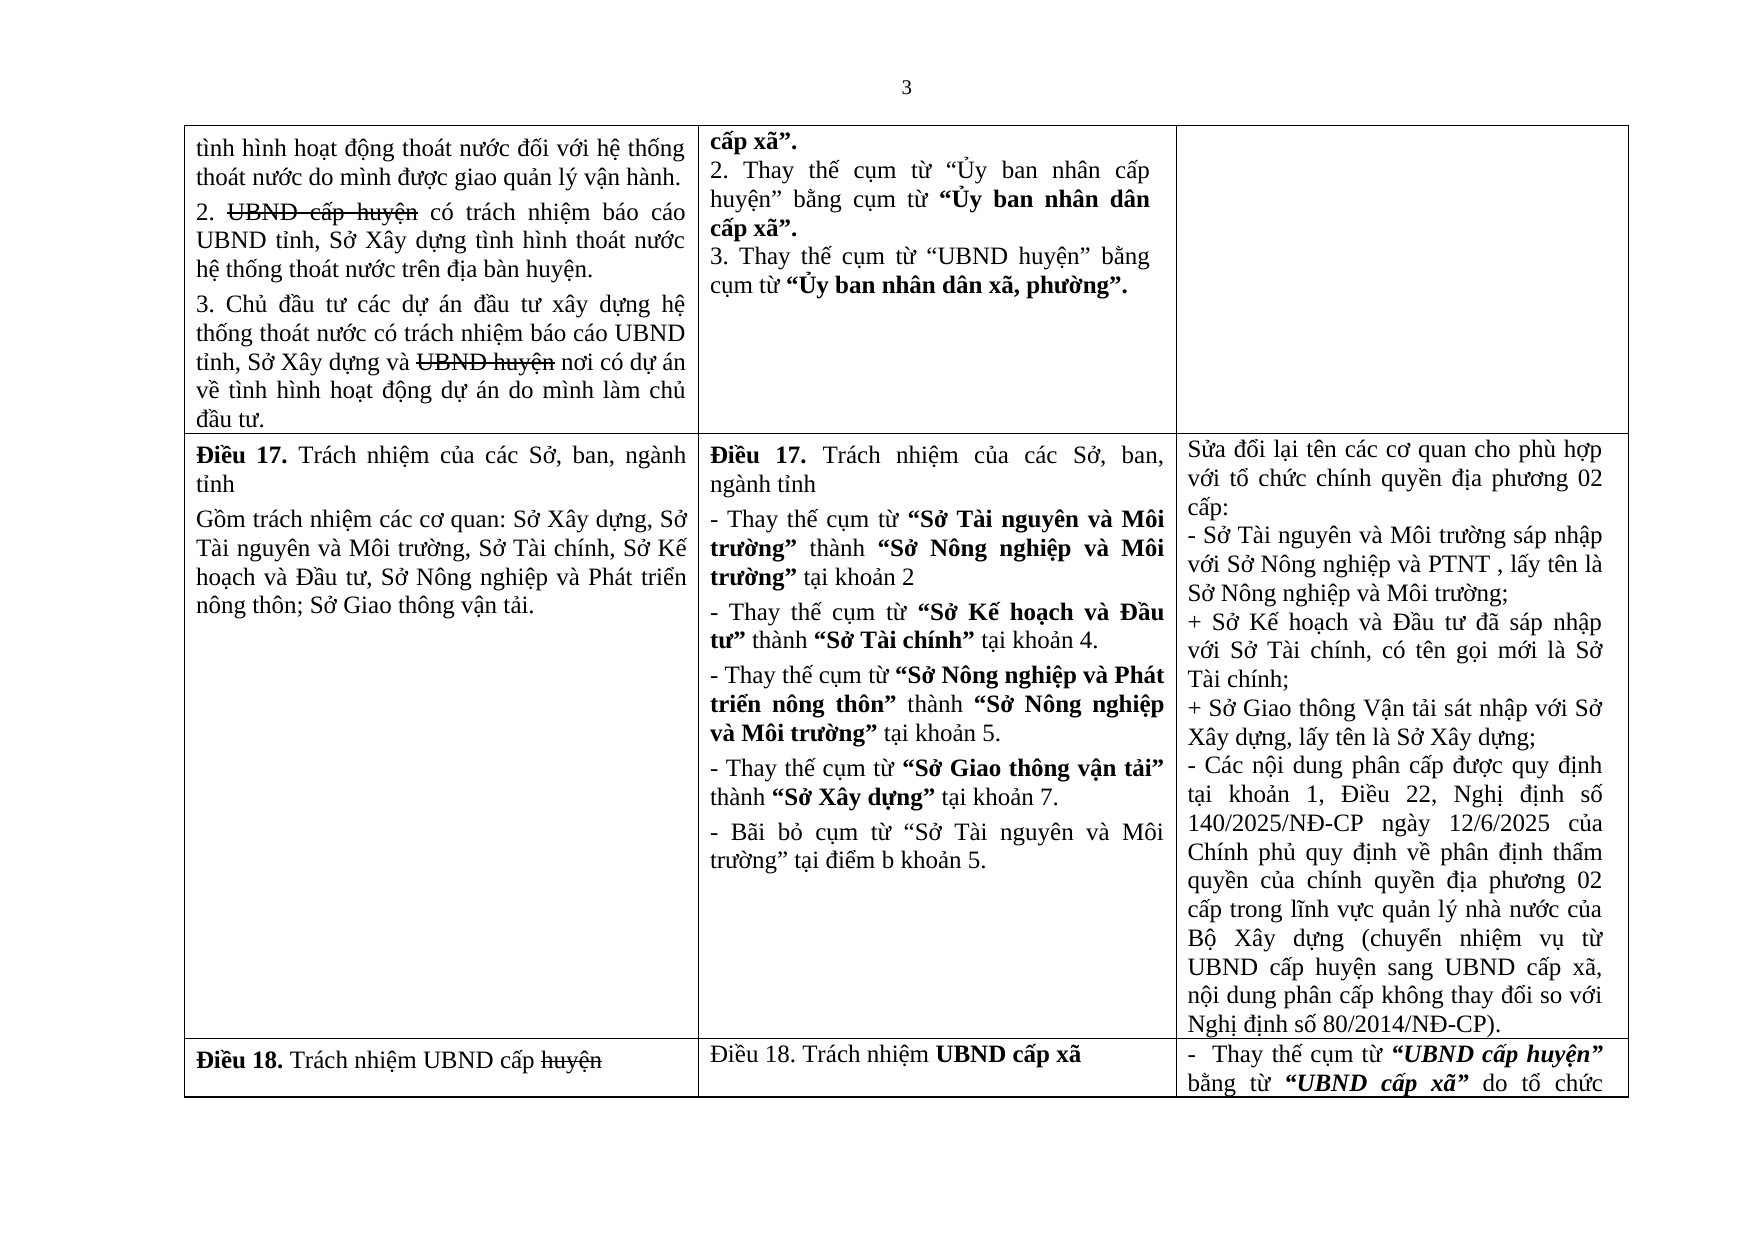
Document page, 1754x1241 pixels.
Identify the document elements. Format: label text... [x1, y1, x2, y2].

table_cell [699, 1039, 1176, 1096]
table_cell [185, 1039, 698, 1096]
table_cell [1177, 126, 1628, 433]
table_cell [699, 126, 1176, 433]
table_cell Sửa đổi lại tên các cơ quan cho phù hợp với tổ chức chính quyền địa phương 02 cấp: - Sở Tài nguyên và Môi trường sáp nhập với Sở Nông nghiệp và PTNT , lấy tên là Sở Nông nghiệp và Môi trường; + Sở Kế hoạch và Đầu tư đã sáp nhập với Sở Tài chính, có tên gọi mới là Sở Tài chính; + Sở Giao thông Vận tải sát nhập với Sở Xây dựng, lấy tên là Sở Xây dựng; - Các nội dung phân cấp được quy định tại khoản 1, Điều 22, Nghị định số 140/2025/NĐ-CP ngày 12/6/2025 của Chính phủ quy định về phân định thẩm quyền của chính quyền địa phương 02 cấp trong lĩnh vực quản lý nhà nước của Bộ Xây dựng (chuyển nhiệm vụ từ UBND cấp huyện sang UBND cấp xã, nội dung phân cấp không thay đổi so với Nghị định số 80/2014/NĐ-CP). [1177, 434, 1628, 1038]
table_cell Điều 17. Trách nhiệm của các Sở, ban, ngành tỉnh Gồm trách nhiệm các cơ quan: Sở Xây dựng, Sở Tài nguyên và Môi trường, Sở Tài chính, Sở Kế hoạch và Đầu tư, Sở Nông nghiệp và Phát triển nông thôn; Sở Giao thông vận tải. [185, 434, 698, 1038]
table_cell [185, 126, 698, 433]
table_cell Điều 17. Trách nhiệm của các Sở, ban, ngành tỉnh - Thay thế cụm từ “Sở Tài nguyên và Môi trường” thành “Sở Nông nghiệp và Môi trường” tại khoản 2 - Thay thế cụm từ “Sở Kế hoạch và Đầu tư” thành “Sở Tài chính” tại khoản 4. - Thay thế cụm từ “Sở Nông nghiệp và Phát triển nông thôn” thành “Sở Nông nghiệp và Môi trường” tại khoản 5. - Thay thế cụm từ “Sở Giao thông vận tải” thành “Sở Xây dựng” tại khoản 7. - Bãi bỏ cụm từ “Sở Tài nguyên và Môi trường” tại điểm b khoản 5. [699, 434, 1176, 1038]
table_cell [1177, 1039, 1628, 1096]
